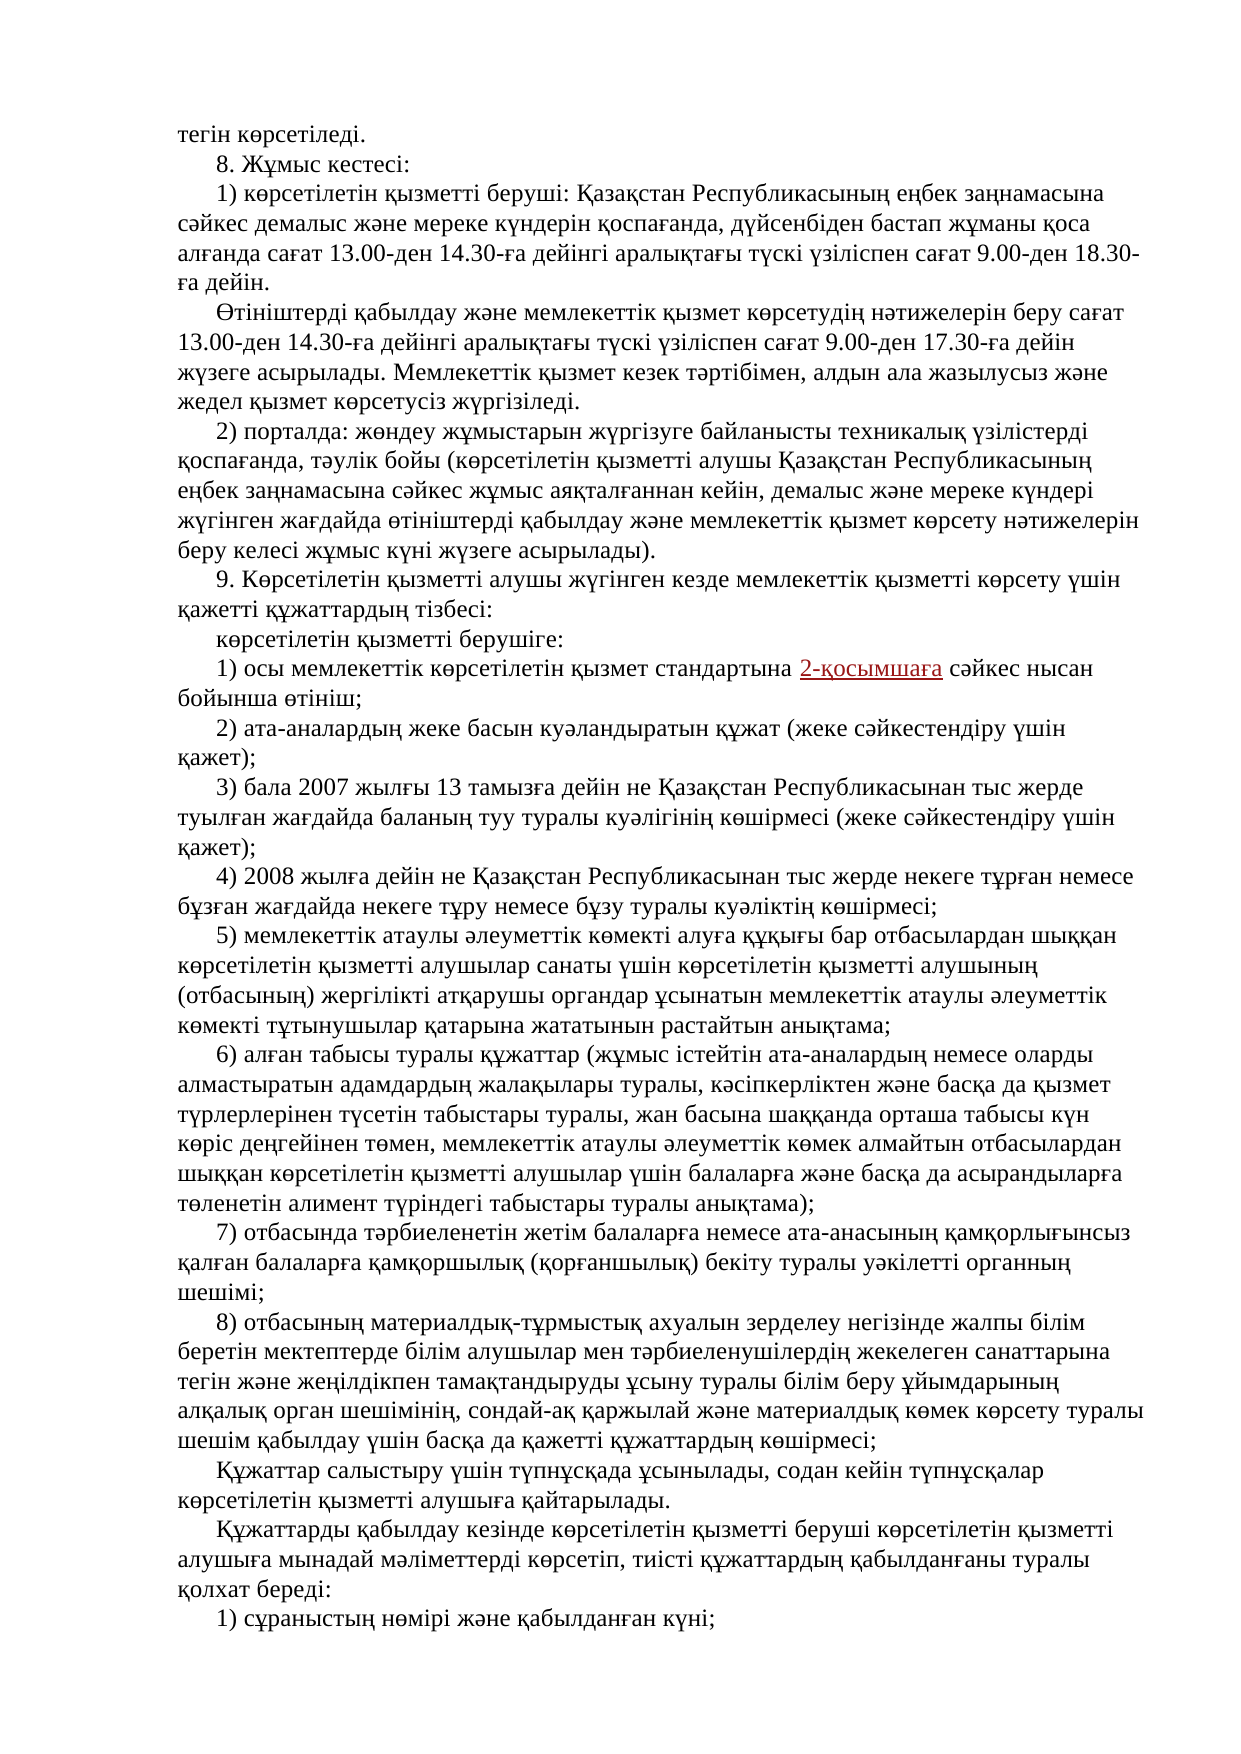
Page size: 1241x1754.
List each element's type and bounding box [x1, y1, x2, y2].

text [177, 118, 1152, 1632]
